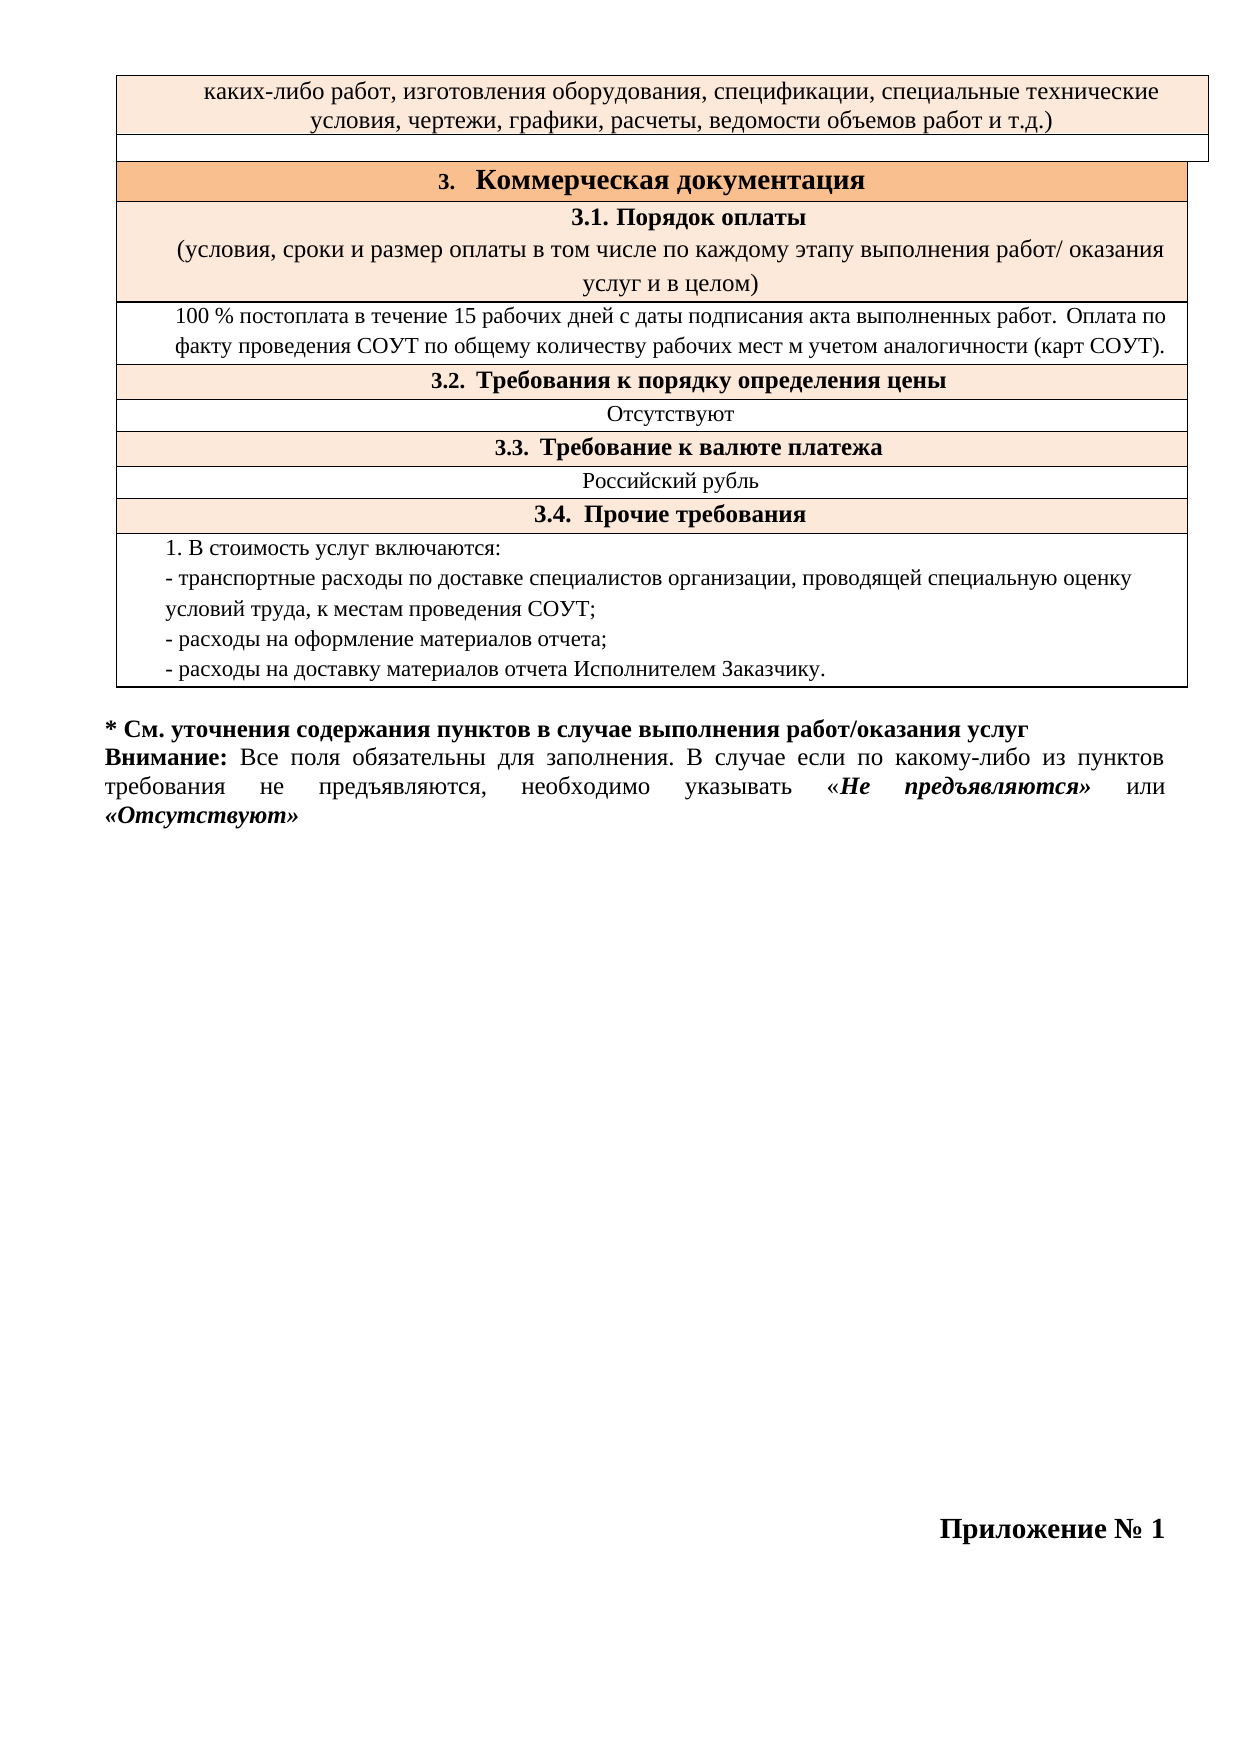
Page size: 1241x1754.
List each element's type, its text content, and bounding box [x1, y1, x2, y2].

table_cell 1. В стоимость услуг включаются: - транспортные расходы по доставке специалистов организации, проводящей специальную оценку условий труда, к местам проведения СОУТ; - расходы на оформление материалов отчета; - расходы на доставку материалов отчета Исполнителем Заказчику. [117, 534, 1187, 686]
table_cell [117, 76, 1208, 133]
table_cell Требование к валюте платежа [117, 432, 1187, 466]
table_cell 100 % постоплата в течение 15 рабочих дней с даты подписания акта выполненных работ. Оплата по факту проведения СОУТ по общему количеству рабочих мест м учетом аналогичности (карт СОУТ). [117, 303, 1187, 364]
table_cell Российский рубль [117, 467, 1187, 498]
table_cell [117, 135, 1208, 161]
table_cell Требования к порядку определения цены [117, 365, 1187, 399]
text * См. уточнения содержания пунктов в случае выполнения работ/оказания услуг [104, 714, 1165, 742]
text Внимание: Все поля обязательны для заполнения. В случае если по какому-либо из пунктов требования не предъявляются, необходимо указывать «Не предъявляются» или «Отсутствуют» [104, 742, 1165, 829]
table_cell Коммерческая документация [117, 162, 1187, 201]
table_cell Порядок оплаты (условия, сроки и размер оплаты в том числе по каждому этапу выполнения работ/ оказания услуг и в целом) [117, 202, 1187, 301]
table_cell Отсутствуют [117, 400, 1187, 431]
table_cell 3.4. Прочие требования [117, 499, 1187, 533]
text Приложение № 1 [75, 1511, 1165, 1545]
